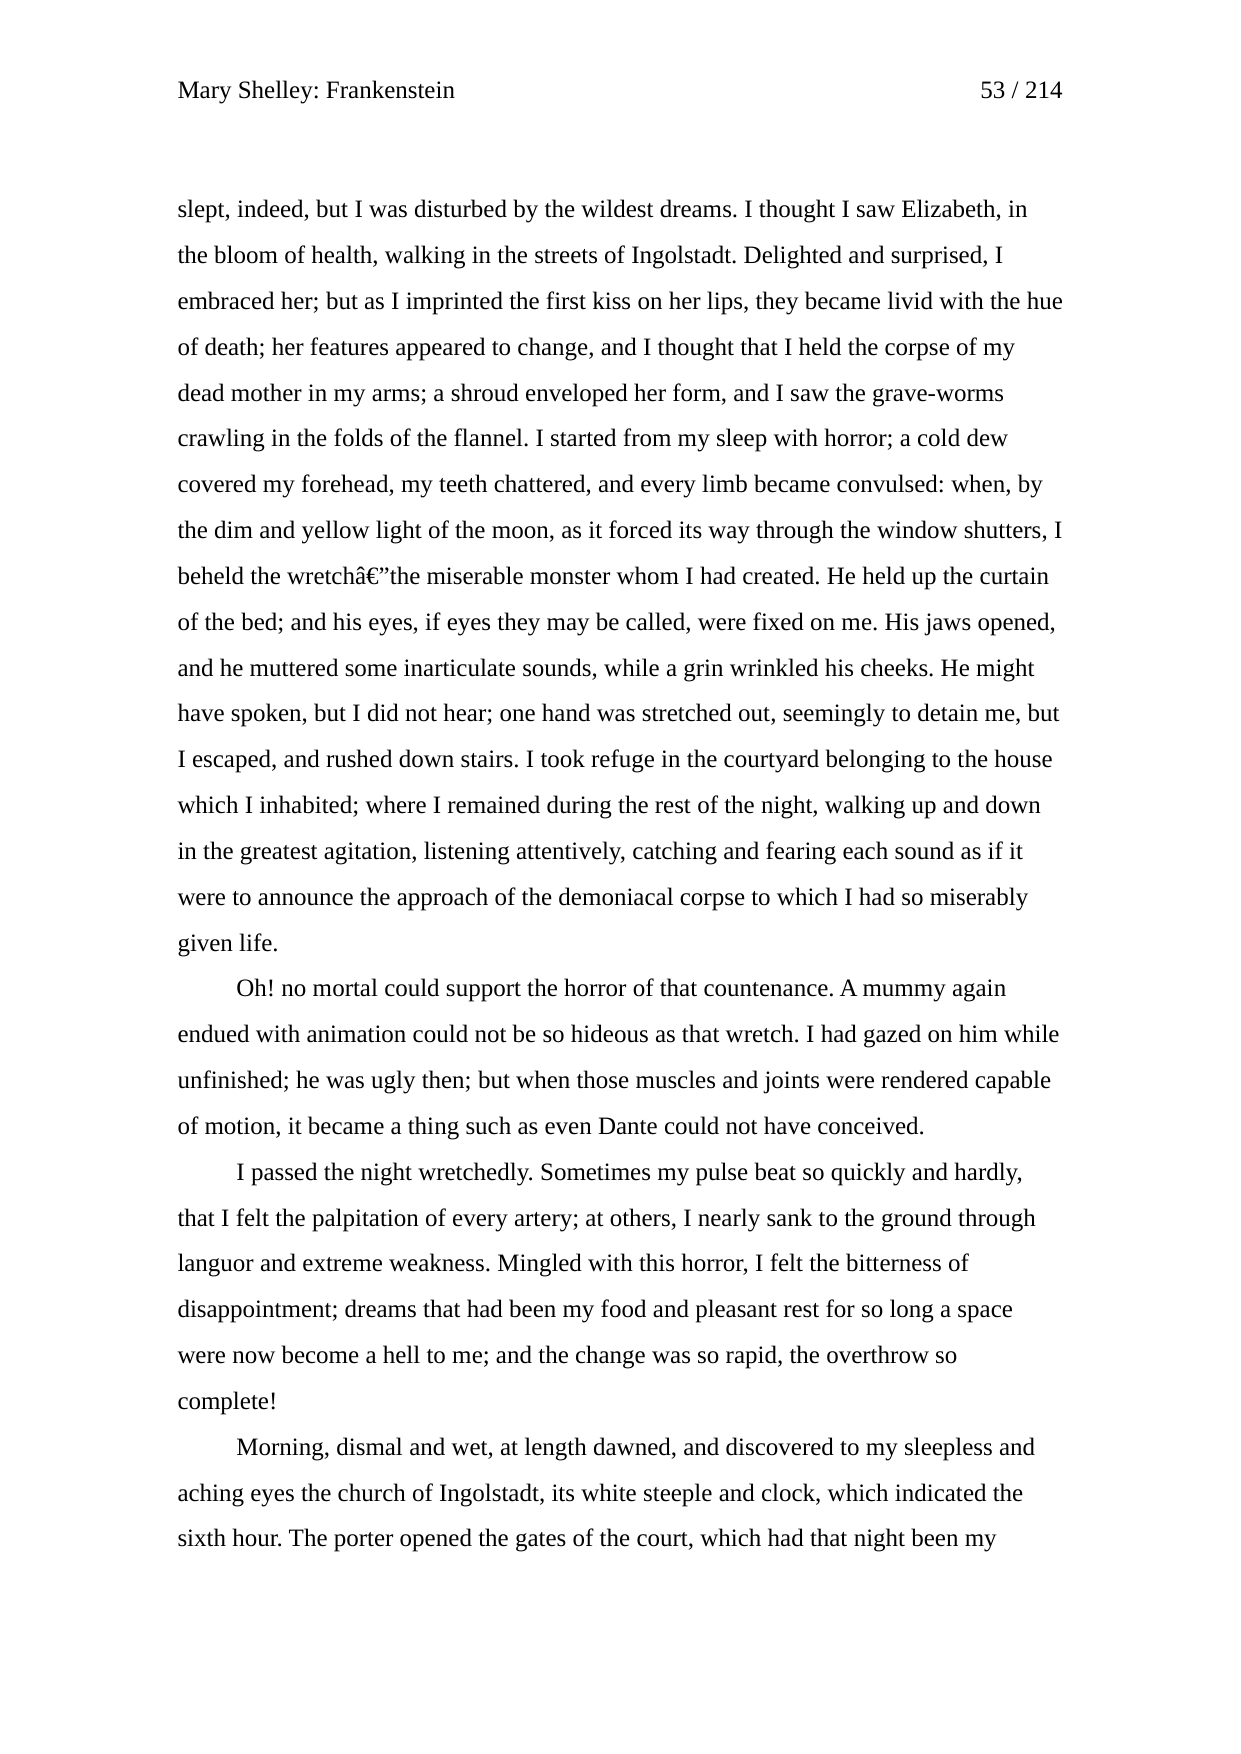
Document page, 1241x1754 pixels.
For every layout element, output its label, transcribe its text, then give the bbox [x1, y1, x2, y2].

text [177, 177, 1063, 956]
text I passed the night wretchedly. Sometimes my pulse beat so quickly and hardly, that I felt the palpitation of every artery; at others, I nearly sank to the ground through languor and extreme weakness. Mingled with this horror, I felt the bitterness of disappointment; dreams that had been my food and pleasant rest for so long a space were now become a hell to me; and the change was so rapid, the overthrow so complete! [177, 1140, 1063, 1415]
text Oh! no mortal could support the horror of that countenance. A mummy again endued with animation could not be so hideous as that wretch. I had gazed on him while unfinished; he was ugly then; but when those muscles and joints were rendered capable of motion, it became a thing such as even Dante could not have conceived. [177, 956, 1063, 1140]
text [177, 1415, 1063, 1552]
